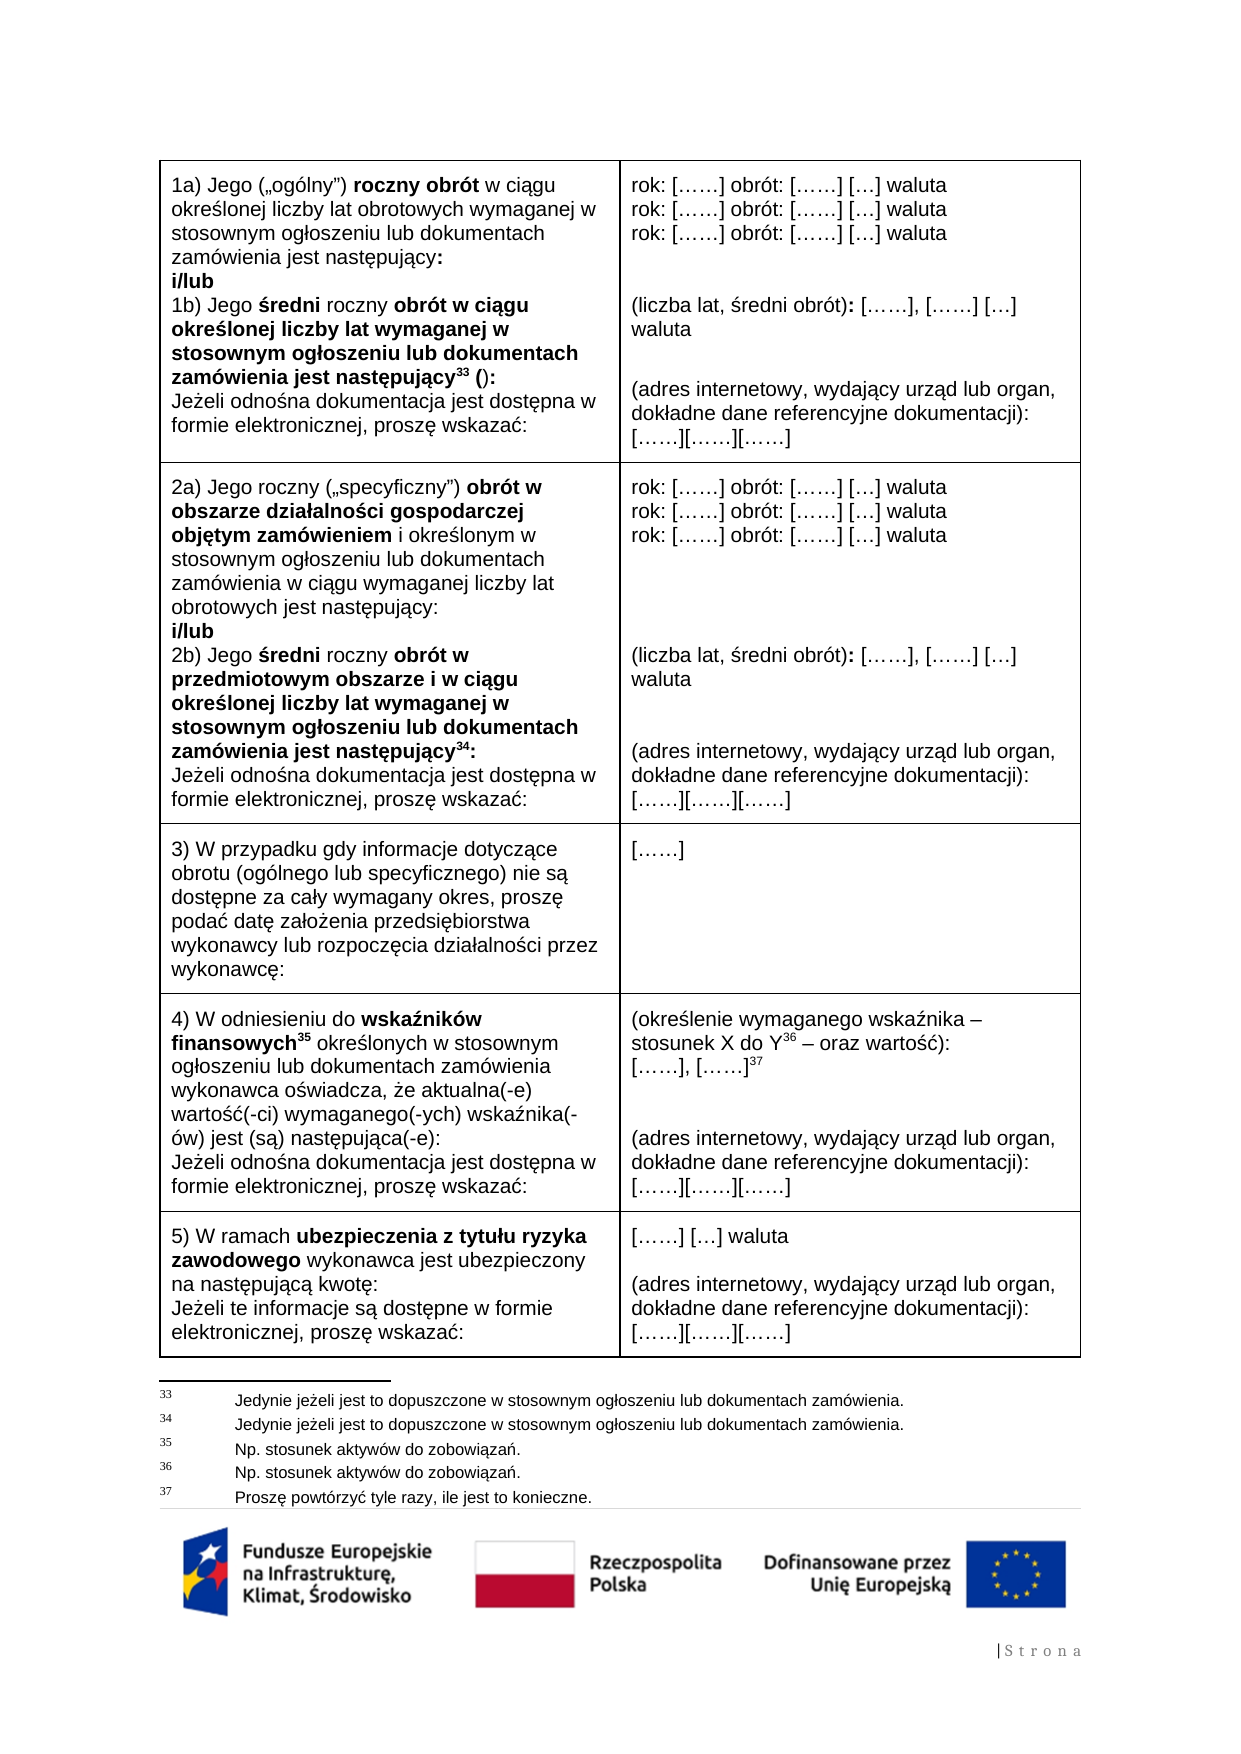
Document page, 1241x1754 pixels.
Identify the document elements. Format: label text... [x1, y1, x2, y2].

table_cell rok: [……] obrót: [……] […] waluta rok: [……] obrót: [……] […] waluta rok: [……] obrót: [……] […] waluta (liczba lat, średni obrót): [……], [……] […] waluta (adres internetowy, wydający urząd lub organ, dokładne dane referencyjne dokumentacji): [……][……][……] [621, 463, 1080, 823]
table_cell (określenie wymaganego wskaźnika – stosunek X do Y – oraz wartość): [……], [……] (adres internetowy, wydający urząd lub organ, dokładne dane referencyjne dokumentacji): [……][……][……] [621, 994, 1080, 1211]
table_cell rok: [……] obrót: [……] […] waluta rok: [……] obrót: [……] […] waluta rok: [……] obrót: [……] […] waluta (liczba lat, średni obrót): [……], [……] […] waluta (adres internetowy, wydający urząd lub organ, dokładne dane referencyjne dokumentacji): [……][……][……] [621, 161, 1080, 462]
table_cell 5) W ramach ubezpieczenia z tytułu ryzyka zawodowego wykonawca jest ubezpieczony na następującą kwotę: Jeżeli te informacje są dostępne w formie elektronicznej, proszę wskazać: [161, 1212, 619, 1356]
table_cell 4) W odniesieniu do wskaźników finansowych określonych w stosownym ogłoszeniu lub dokumentach zamówienia wykonawca oświadcza, że aktualna(-e) wartość(-ci) wymaganego(-ych) wskaźnika(-ów) jest (są) następująca(-e): Jeżeli odnośna dokumentacja jest dostępna w formie elektronicznej, proszę wskazać: [161, 994, 619, 1211]
table_cell 3) W przypadku gdy informacje dotyczące obrotu (ogólnego lub specyficznego) nie są dostępne za cały wymagany okres, proszę podać datę założenia przedsiębiorstwa wykonawcy lub rozpoczęcia działalności przez wykonawcę: [161, 824, 619, 993]
table_cell 1a) Jego („ogólny”) roczny obrót w ciągu określonej liczby lat obrotowych wymaganej w stosownym ogłoszeniu lub dokumentach zamówienia jest następujący: i/lub 1b) Jego średni roczny obrót w ciągu określonej liczby lat wymaganej w stosownym ogłoszeniu lub dokumentach zamówienia jest następujący (): Jeżeli odnośna dokumentacja jest dostępna w formie elektronicznej, proszę wskazać: [161, 161, 619, 462]
table_cell [……] [621, 824, 1080, 993]
table_cell [……] […] waluta (adres internetowy, wydający urząd lub organ, dokładne dane referencyjne dokumentacji): [……][……][……] [621, 1212, 1080, 1356]
picture [159, 1510, 1105, 1642]
table_cell 2a) Jego roczny („specyficzny”) obrót w obszarze działalności gospodarczej objętym zamówieniem i określonym w stosownym ogłoszeniu lub dokumentach zamówienia w ciągu wymaganej liczby lat obrotowych jest następujący: i/lub 2b) Jego średni roczny obrót w przedmiotowym obszarze i w ciągu określonej liczby lat wymaganej w stosownym ogłoszeniu lub dokumentach zamówienia jest następujący: Jeżeli odnośna dokumentacja jest dostępna w formie elektronicznej, proszę wskazać: [161, 463, 619, 823]
